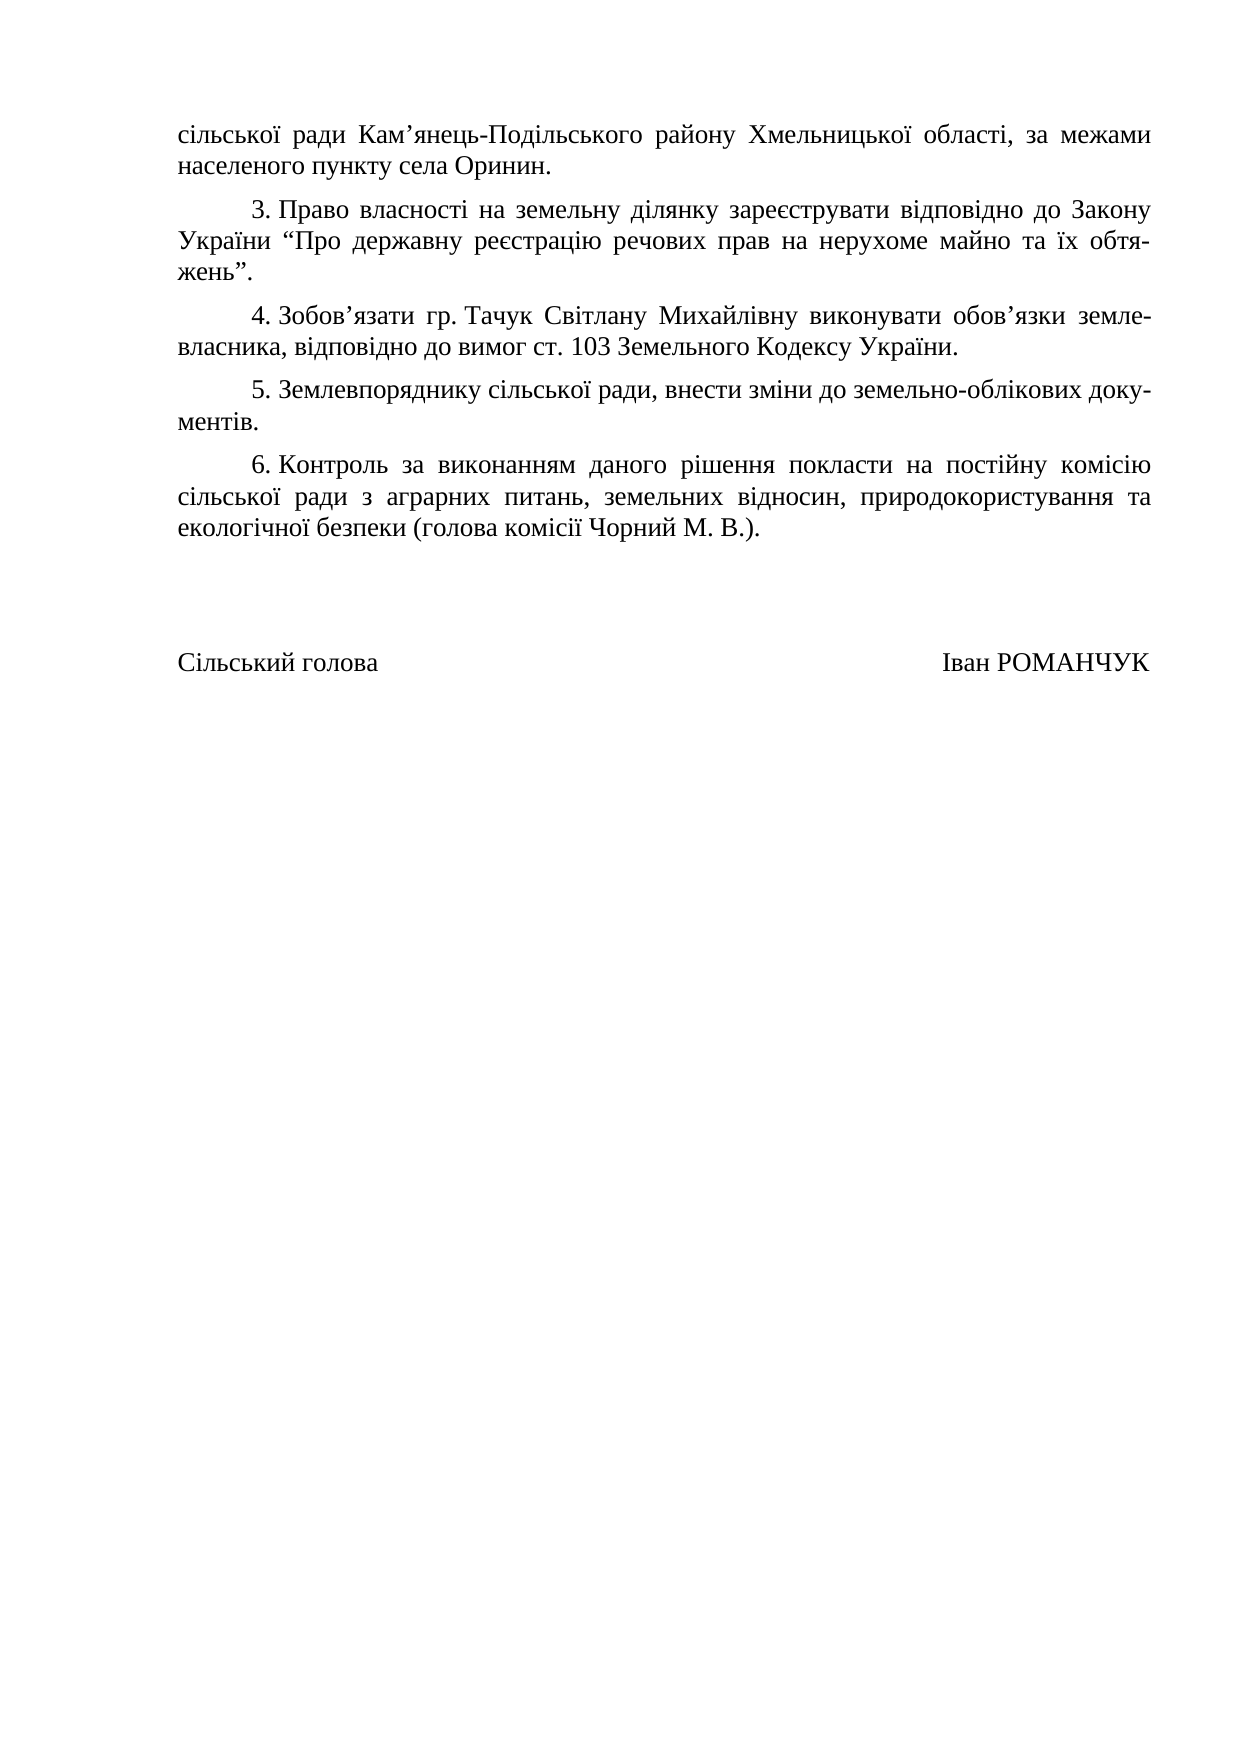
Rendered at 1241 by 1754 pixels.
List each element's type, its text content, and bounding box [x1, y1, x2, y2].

text 6. Контроль за виконанням даного рішення покласти на постійну комісію сільської ради з аграрних питань, земельних відносин, природокористування та екологічної безпеки (голова комісії Чорний М. В.). [177, 448, 1152, 542]
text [177, 118, 1152, 180]
text 5. Землевпоряднику сільської ради, внести зміни до земельно-облікових доку-ментів. [177, 374, 1152, 436]
text 3. Право власності на земельну ділянку зареєструвати відповідно до Закону України “Про державну реєстрацію речових прав на нерухоме майно та їх обтя-жень”. [177, 193, 1152, 286]
text 4. Зобов’язати гр. Тачук Світлану Михайлівну виконувати обов’язки земле-власника, відповідно до вимог ст. 103 Земельного Кодексу України. [177, 299, 1152, 361]
text Сільський голова Іван РОМАНЧУК [177, 646, 1152, 677]
